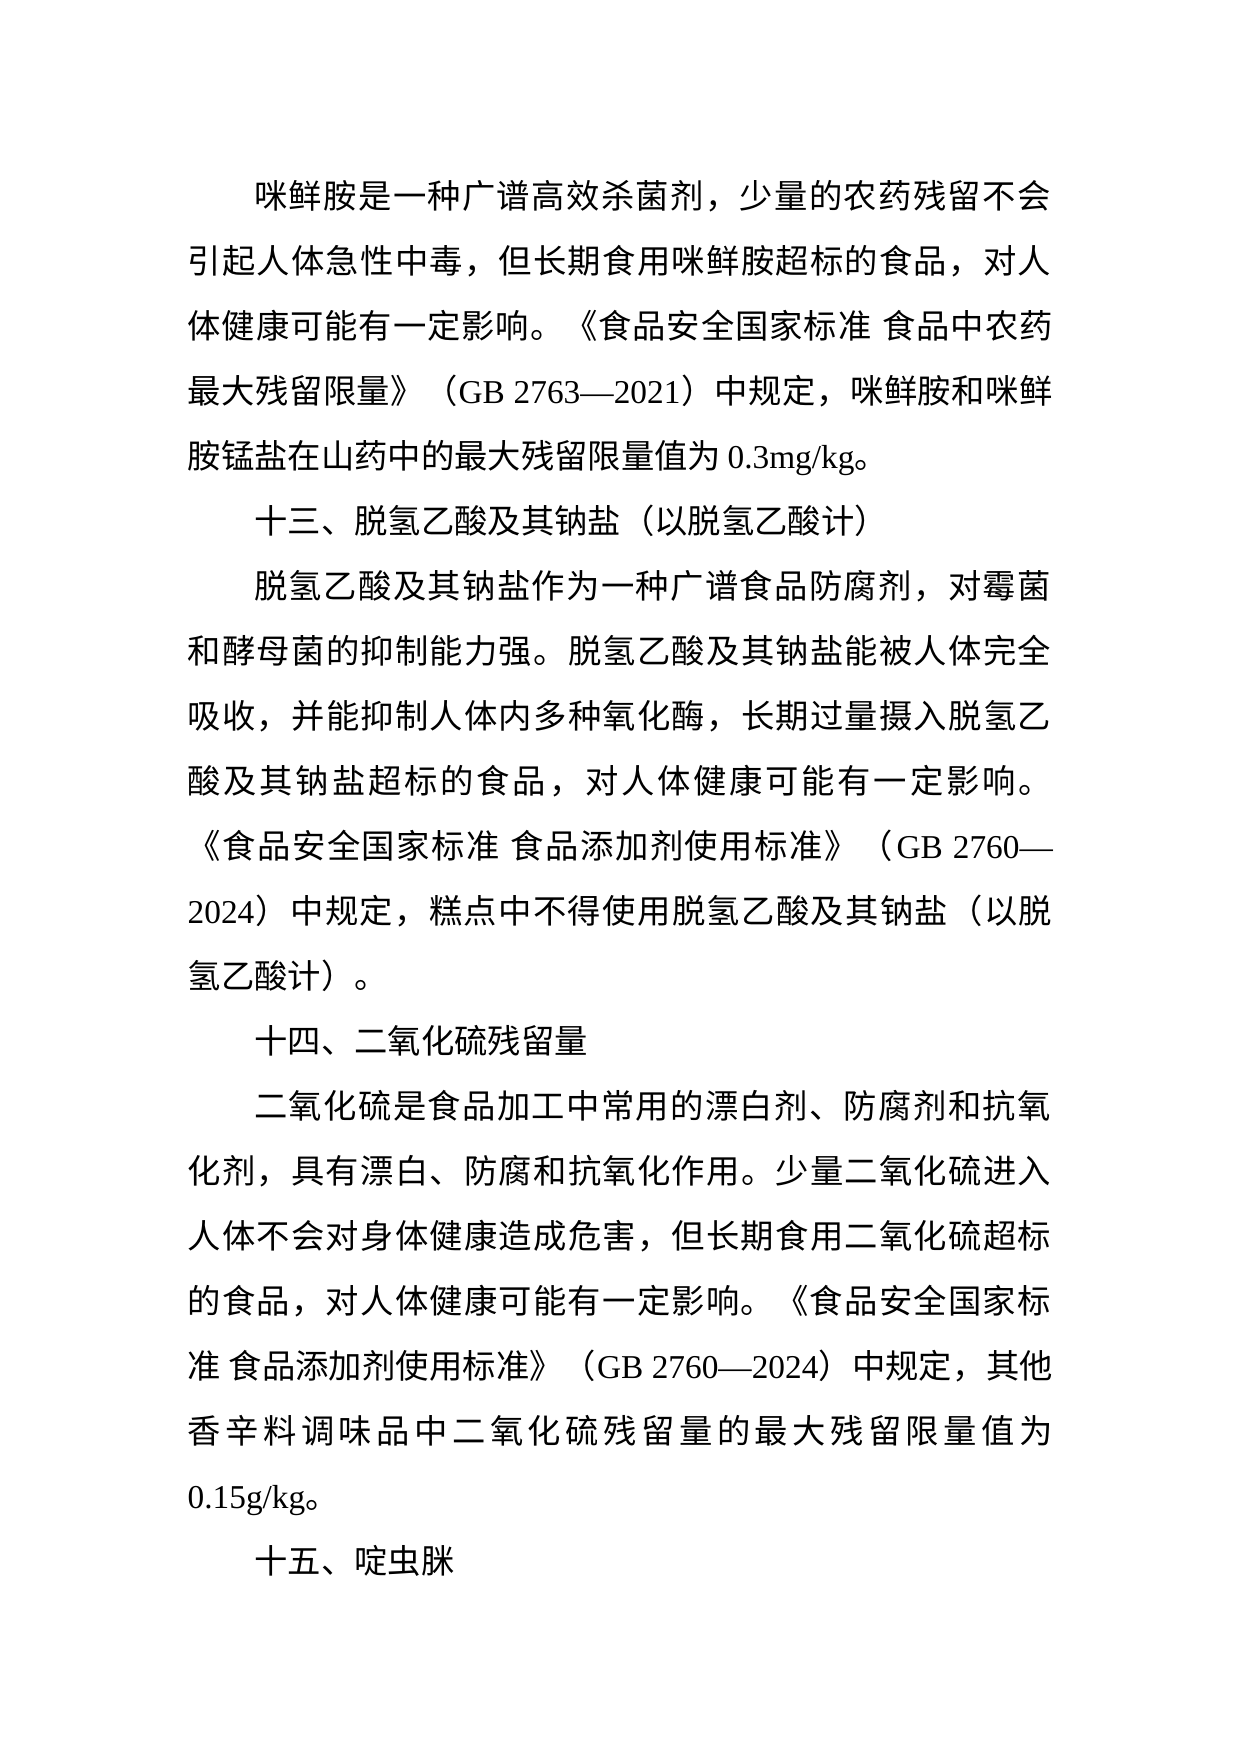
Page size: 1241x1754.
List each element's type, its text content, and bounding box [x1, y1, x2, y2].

text 十五、啶虫脒 [187, 1527, 1053, 1592]
text 脱氢乙酸及其钠盐作为一种广谱食品防腐剂，对霉菌和酵母菌的抑制能力强。脱氢乙酸及其钠盐能被人体完全吸收，并能抑制人体内多种氧化酶，长期过量摄入脱氢乙酸及其钠盐超标的食品，对人体健康可能有一定影响。《食品安全国家标准 食品添加剂使用标准》（GB 2760—2024）中规定，糕点中不得使用脱氢乙酸及其钠盐（以脱氢乙酸计）。 [187, 552, 1053, 1007]
text 咪鲜胺是一种广谱高效杀菌剂，少量的农药残留不会引起人体急性中毒，但长期食用咪鲜胺超标的食品，对人体健康可能有一定影响。《食品安全国家标准 食品中农药最大残留限量》（GB 2763—2021）中规定，咪鲜胺和咪鲜胺锰盐在山药中的最大残留限量值为0.3mg/kg。 [187, 162, 1053, 487]
text 二氧化硫是食品加工中常用的漂白剂、防腐剂和抗氧化剂，具有漂白、防腐和抗氧化作用。少量二氧化硫进入人体不会对身体健康造成危害，但长期食用二氧化硫超标的食品，对人体健康可能有一定影响。《食品安全国家标准 食品添加剂使用标准》（GB 2760—2024）中规定，其他香辛料调味品中二氧化硫残留量的最大残留限量值为0.15g/kg。 [187, 1072, 1053, 1527]
text 十三、脱氢乙酸及其钠盐（以脱氢乙酸计） [187, 487, 1053, 552]
text 十四、二氧化硫残留量 [187, 1007, 1053, 1072]
